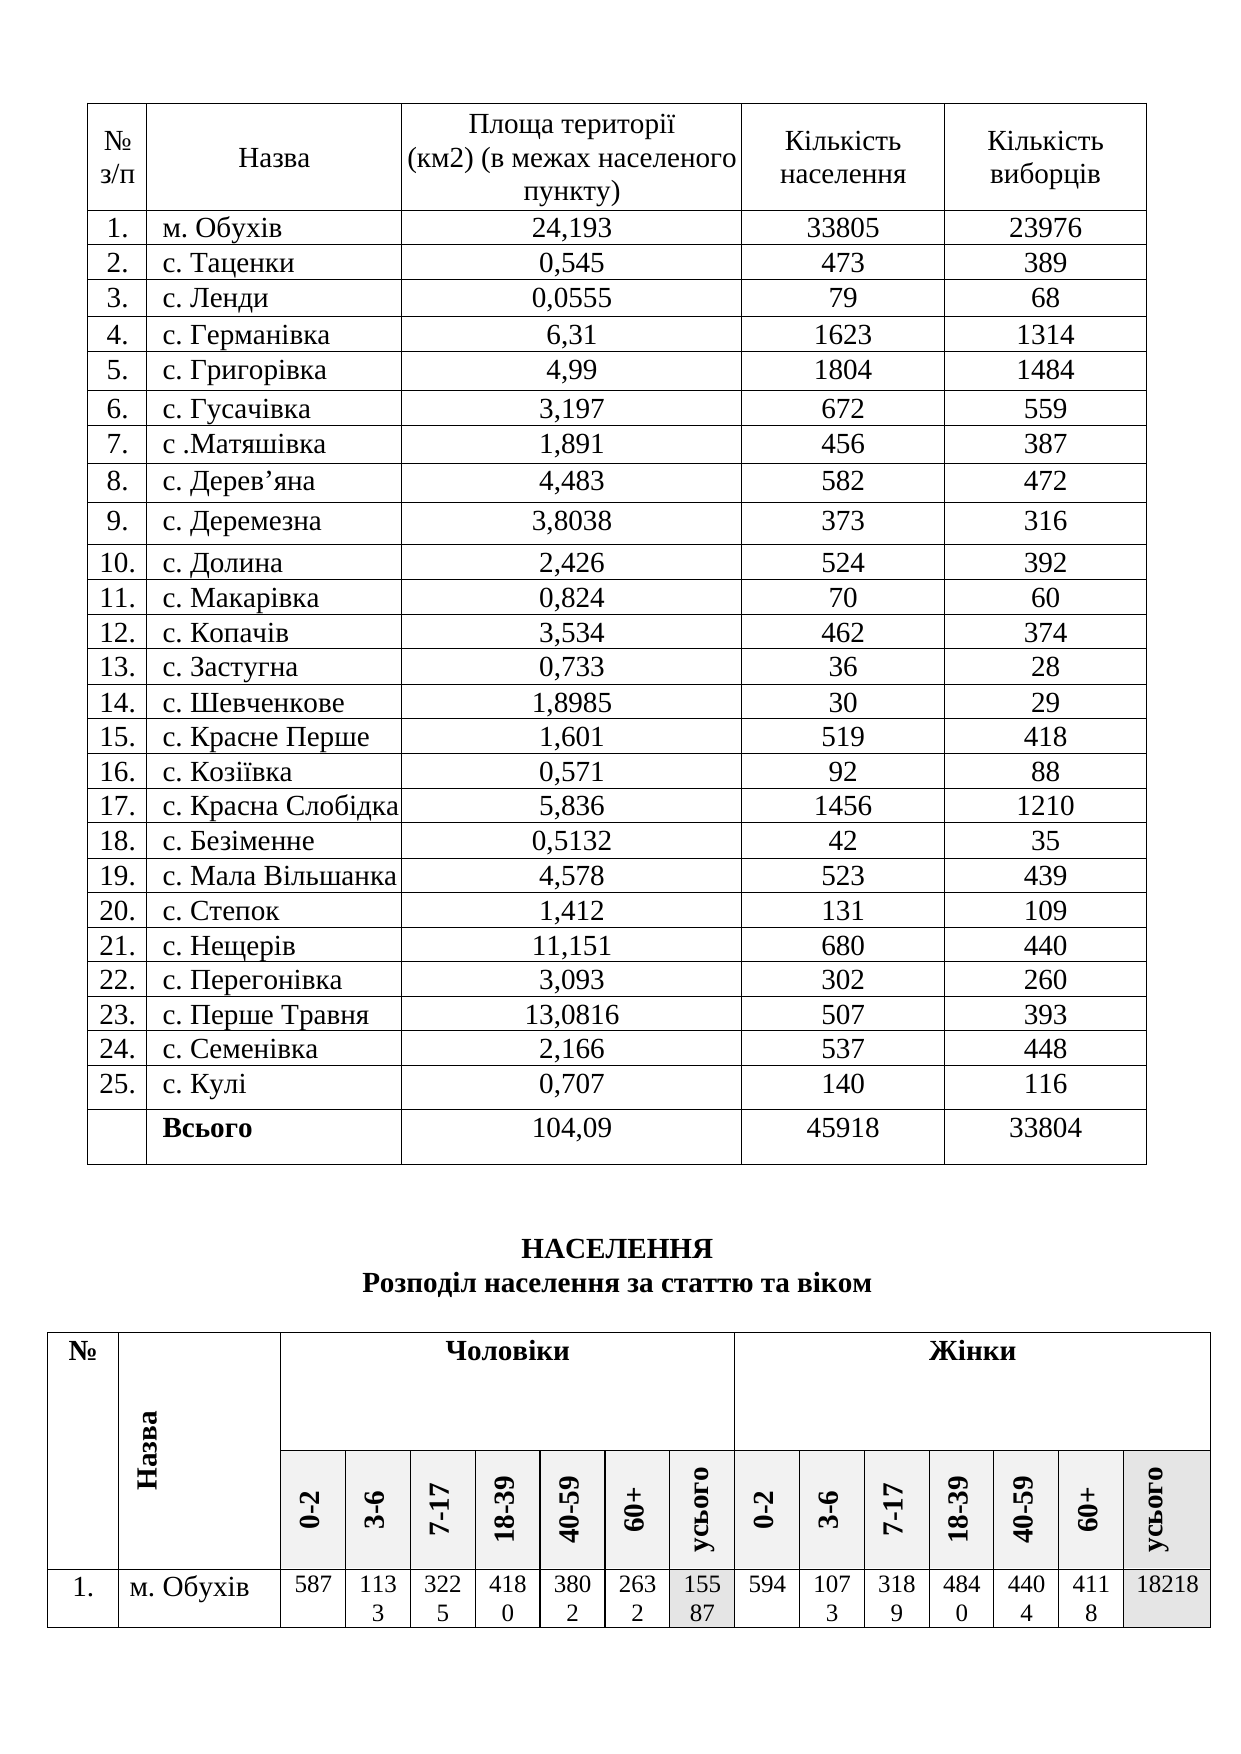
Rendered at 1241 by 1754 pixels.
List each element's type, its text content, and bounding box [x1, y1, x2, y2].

table_cell 582 [742, 464, 944, 502]
table_cell [88, 1110, 146, 1163]
table_cell с. Таценки [147, 245, 401, 279]
table_cell с. Копачів [147, 615, 401, 648]
table_header Чоловіки [281, 1333, 734, 1450]
table_cell 374 [945, 615, 1146, 648]
table_cell 1. [88, 211, 146, 244]
table_cell 2632 [606, 1570, 669, 1627]
table_cell 11,151 [402, 928, 741, 961]
table_cell 1133 [346, 1570, 410, 1627]
table_cell 507 [742, 997, 944, 1030]
table_cell 4118 [1059, 1570, 1123, 1627]
table_cell 456 [742, 426, 944, 462]
table_cell 473 [742, 245, 944, 279]
table_cell 131 [742, 893, 944, 927]
table_header Кількість населення [742, 104, 944, 209]
table_cell м. Обухів [147, 211, 401, 244]
table_cell 10. [88, 545, 146, 579]
table_cell 3,8038 [402, 503, 741, 544]
table_cell 3-6 [346, 1451, 410, 1568]
table_cell 5. [88, 352, 146, 390]
table_cell 68 [945, 280, 1146, 316]
table_cell 472 [945, 464, 1146, 502]
table_cell 0,5132 [402, 823, 741, 857]
table_cell 6. [88, 391, 146, 425]
table_cell 2. [88, 245, 146, 279]
table_cell 680 [742, 928, 944, 961]
table_cell 0,545 [402, 245, 741, 279]
table_cell 9. [88, 503, 146, 544]
table_cell 0,571 [402, 754, 741, 787]
table_cell 448 [945, 1031, 1146, 1065]
table_cell с. Шевченкове [147, 685, 401, 718]
table_cell 13,0816 [402, 997, 741, 1030]
table_cell 23976 [945, 211, 1146, 244]
table_cell с. Козіївка [147, 754, 401, 787]
table_cell 33804 [945, 1110, 1146, 1163]
table_cell 418 [945, 719, 1146, 753]
table_cell 1484 [945, 352, 1146, 390]
table_cell с. Красне Перше [147, 719, 401, 753]
table_cell 8. [88, 464, 146, 502]
table_cell 559 [945, 391, 1146, 425]
table_cell 672 [742, 391, 944, 425]
table_cell 4840 [930, 1570, 993, 1627]
table_cell 523 [742, 859, 944, 892]
table_cell с .Матяшівка [147, 426, 401, 462]
table_cell 7-17 [865, 1451, 929, 1568]
table_cell 109 [945, 893, 1146, 927]
table_cell с. Макарівка [147, 580, 401, 614]
table_cell 392 [945, 545, 1146, 579]
table_cell 19. [88, 859, 146, 892]
table_cell 1,412 [402, 893, 741, 927]
table_cell 4180 [476, 1570, 539, 1627]
table_cell 28 [945, 649, 1146, 684]
table_cell 23. [88, 997, 146, 1030]
table_cell м. Обухів [119, 1570, 280, 1627]
table_cell 5,836 [402, 789, 741, 822]
table_cell 0,733 [402, 649, 741, 684]
table_cell 302 [742, 962, 944, 996]
table_cell 15. [88, 719, 146, 753]
table_cell 92 [742, 754, 944, 787]
table_cell 40-59 [541, 1451, 604, 1568]
table_cell с. Долина [147, 545, 401, 579]
table_cell с. Ленди [147, 280, 401, 316]
table_cell 3,534 [402, 615, 741, 648]
table_cell 3189 [865, 1570, 929, 1627]
table_cell 2,426 [402, 545, 741, 579]
table_cell 60+ [1059, 1451, 1123, 1568]
table_cell 18218 [1124, 1570, 1210, 1627]
table_cell с. Нещерів [147, 928, 401, 961]
table_cell 537 [742, 1031, 944, 1065]
table_cell 439 [945, 859, 1146, 892]
table_cell с. Деремезна [147, 503, 401, 544]
table_cell 12. [88, 615, 146, 648]
table_cell с. Григорівка [147, 352, 401, 390]
table_cell 440 [945, 928, 1146, 961]
table_cell с. Застугна [147, 649, 401, 684]
table_cell 1,8985 [402, 685, 741, 718]
table_cell с. Перегонівка [147, 962, 401, 996]
table_cell 389 [945, 245, 1146, 279]
table_cell 30 [742, 685, 944, 718]
table_cell 4,483 [402, 464, 741, 502]
table_cell с. Кулі [147, 1066, 401, 1109]
table_cell 60+ [606, 1451, 669, 1568]
table_cell 4404 [994, 1570, 1058, 1627]
table_cell с. Гусачівка [147, 391, 401, 425]
table_cell 260 [945, 962, 1146, 996]
table_cell 7-17 [411, 1451, 475, 1568]
table_cell 3,093 [402, 962, 741, 996]
table_cell 3,197 [402, 391, 741, 425]
table_cell 1. [48, 1570, 118, 1627]
table_header Жінки [735, 1333, 1210, 1450]
table_cell 11. [88, 580, 146, 614]
table_cell 3225 [411, 1570, 475, 1627]
table_cell 36 [742, 649, 944, 684]
table_cell с. Дерев’яна [147, 464, 401, 502]
table_cell 29 [945, 685, 1146, 718]
table_cell 4,578 [402, 859, 741, 892]
table_cell 0,824 [402, 580, 741, 614]
table_cell 1073 [800, 1570, 864, 1627]
table_cell 1623 [742, 317, 944, 351]
table_cell 24. [88, 1031, 146, 1065]
table_cell 0-2 [281, 1451, 345, 1568]
table_cell 20. [88, 893, 146, 927]
table_cell 524 [742, 545, 944, 579]
table_cell 24,193 [402, 211, 741, 244]
table_cell с. Семенівка [147, 1031, 401, 1065]
table_cell 316 [945, 503, 1146, 544]
table_cell усього [670, 1451, 734, 1568]
table_cell 3-6 [800, 1451, 864, 1568]
table_header № з/п [88, 104, 146, 209]
table_cell 1,601 [402, 719, 741, 753]
table_cell 88 [945, 754, 1146, 787]
table_header Площа території (км2) (в межах населеного пункту) [402, 104, 741, 209]
table_cell 3802 [541, 1570, 604, 1627]
table_cell 13. [88, 649, 146, 684]
table_cell с. Мала Вільшанка [147, 859, 401, 892]
table_cell 35 [945, 823, 1146, 857]
table_cell 45918 [742, 1110, 944, 1163]
table_cell с. Германівка [147, 317, 401, 351]
table_cell с. Степок [147, 893, 401, 927]
table_cell 387 [945, 426, 1146, 462]
table_cell 6,31 [402, 317, 741, 351]
table_cell 104,09 [402, 1110, 741, 1163]
table_header Назва [119, 1333, 280, 1568]
table_cell 21. [88, 928, 146, 961]
table_cell 1314 [945, 317, 1146, 351]
table_cell 0,707 [402, 1066, 741, 1109]
table_cell 140 [742, 1066, 944, 1109]
text НАСЕЛЕННЯ [59, 1232, 1175, 1265]
table_cell 40-59 [994, 1451, 1058, 1568]
table_cell 25. [88, 1066, 146, 1109]
table_cell 18. [88, 823, 146, 857]
table_cell 462 [742, 615, 944, 648]
table_cell 4,99 [402, 352, 741, 390]
table_header Назва [147, 104, 401, 209]
table_cell с. Безіменне [147, 823, 401, 857]
table_cell 3. [88, 280, 146, 316]
table_cell 1804 [742, 352, 944, 390]
table_header Кількість виборців [945, 104, 1146, 209]
text Розподіл населення за статтю та віком [59, 1265, 1175, 1299]
table_cell 14. [88, 685, 146, 718]
table_cell 60 [945, 580, 1146, 614]
table_header № [48, 1333, 118, 1568]
table_cell с. Перше Травня [147, 997, 401, 1030]
table_cell 18-39 [476, 1451, 539, 1568]
table_cell Всього [147, 1110, 401, 1163]
table_cell 7. [88, 426, 146, 462]
table_cell 2,166 [402, 1031, 741, 1065]
table_cell 587 [281, 1570, 345, 1627]
table_cell 79 [742, 280, 944, 316]
table_cell 1,891 [402, 426, 741, 462]
table_cell 0,0555 [402, 280, 741, 316]
table_cell 15587 [670, 1570, 734, 1627]
table_cell с. Красна Слобідка [147, 789, 401, 822]
table_cell 373 [742, 503, 944, 544]
table_cell 1210 [945, 789, 1146, 822]
table_cell 393 [945, 997, 1146, 1030]
table_cell 4. [88, 317, 146, 351]
table_cell 519 [742, 719, 944, 753]
table_cell 594 [735, 1570, 799, 1627]
table_cell 70 [742, 580, 944, 614]
table_cell 116 [945, 1066, 1146, 1109]
table_cell 42 [742, 823, 944, 857]
table_cell 16. [88, 754, 146, 787]
table_cell 18-39 [930, 1451, 993, 1568]
table_cell 22. [88, 962, 146, 996]
table_cell усього [1124, 1451, 1210, 1568]
table_cell 1456 [742, 789, 944, 822]
table_cell 33805 [742, 211, 944, 244]
table_cell 0-2 [735, 1451, 799, 1568]
table_cell 17. [88, 789, 146, 822]
